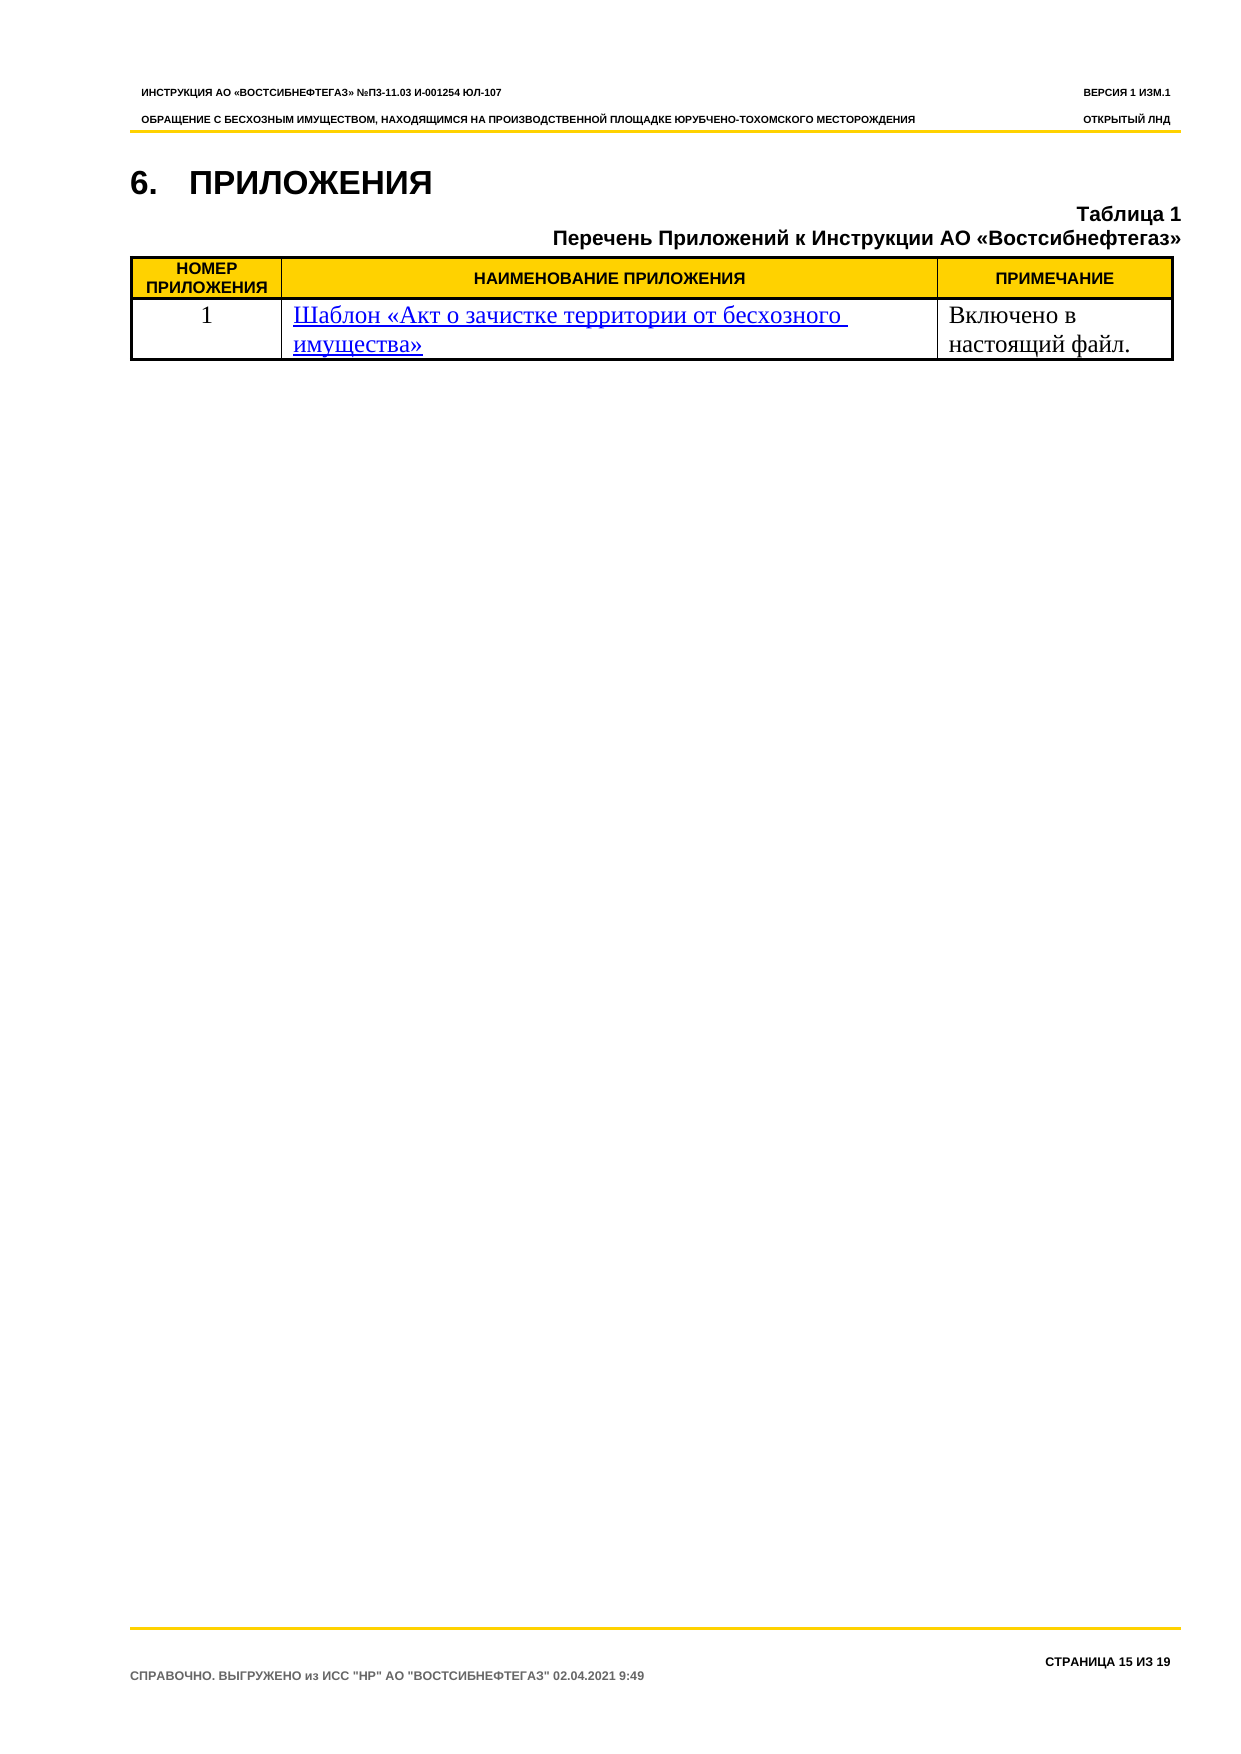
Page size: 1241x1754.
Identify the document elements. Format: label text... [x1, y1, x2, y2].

table_header НОМЕР ПРИЛОЖЕНИЯ [133, 259, 281, 297]
table_header ПРИМЕЧАНИЕ [938, 259, 1171, 297]
subtitle ПРИЛОЖЕНИЯ [130, 163, 1181, 202]
text Перечень Приложений к Инструкции АО «Востсибнефтегаз» [130, 226, 1181, 249]
table_cell Включено в настоящий файл. [938, 300, 1171, 358]
table_cell 1 [133, 300, 281, 358]
table_header НАИМЕНОВАНИЕ ПРИЛОЖЕНИЯ [282, 259, 937, 297]
text Таблица 1 [130, 202, 1181, 226]
table_cell Шаблон «Акт о зачистке территории от бесхозного имущества» [282, 300, 937, 358]
